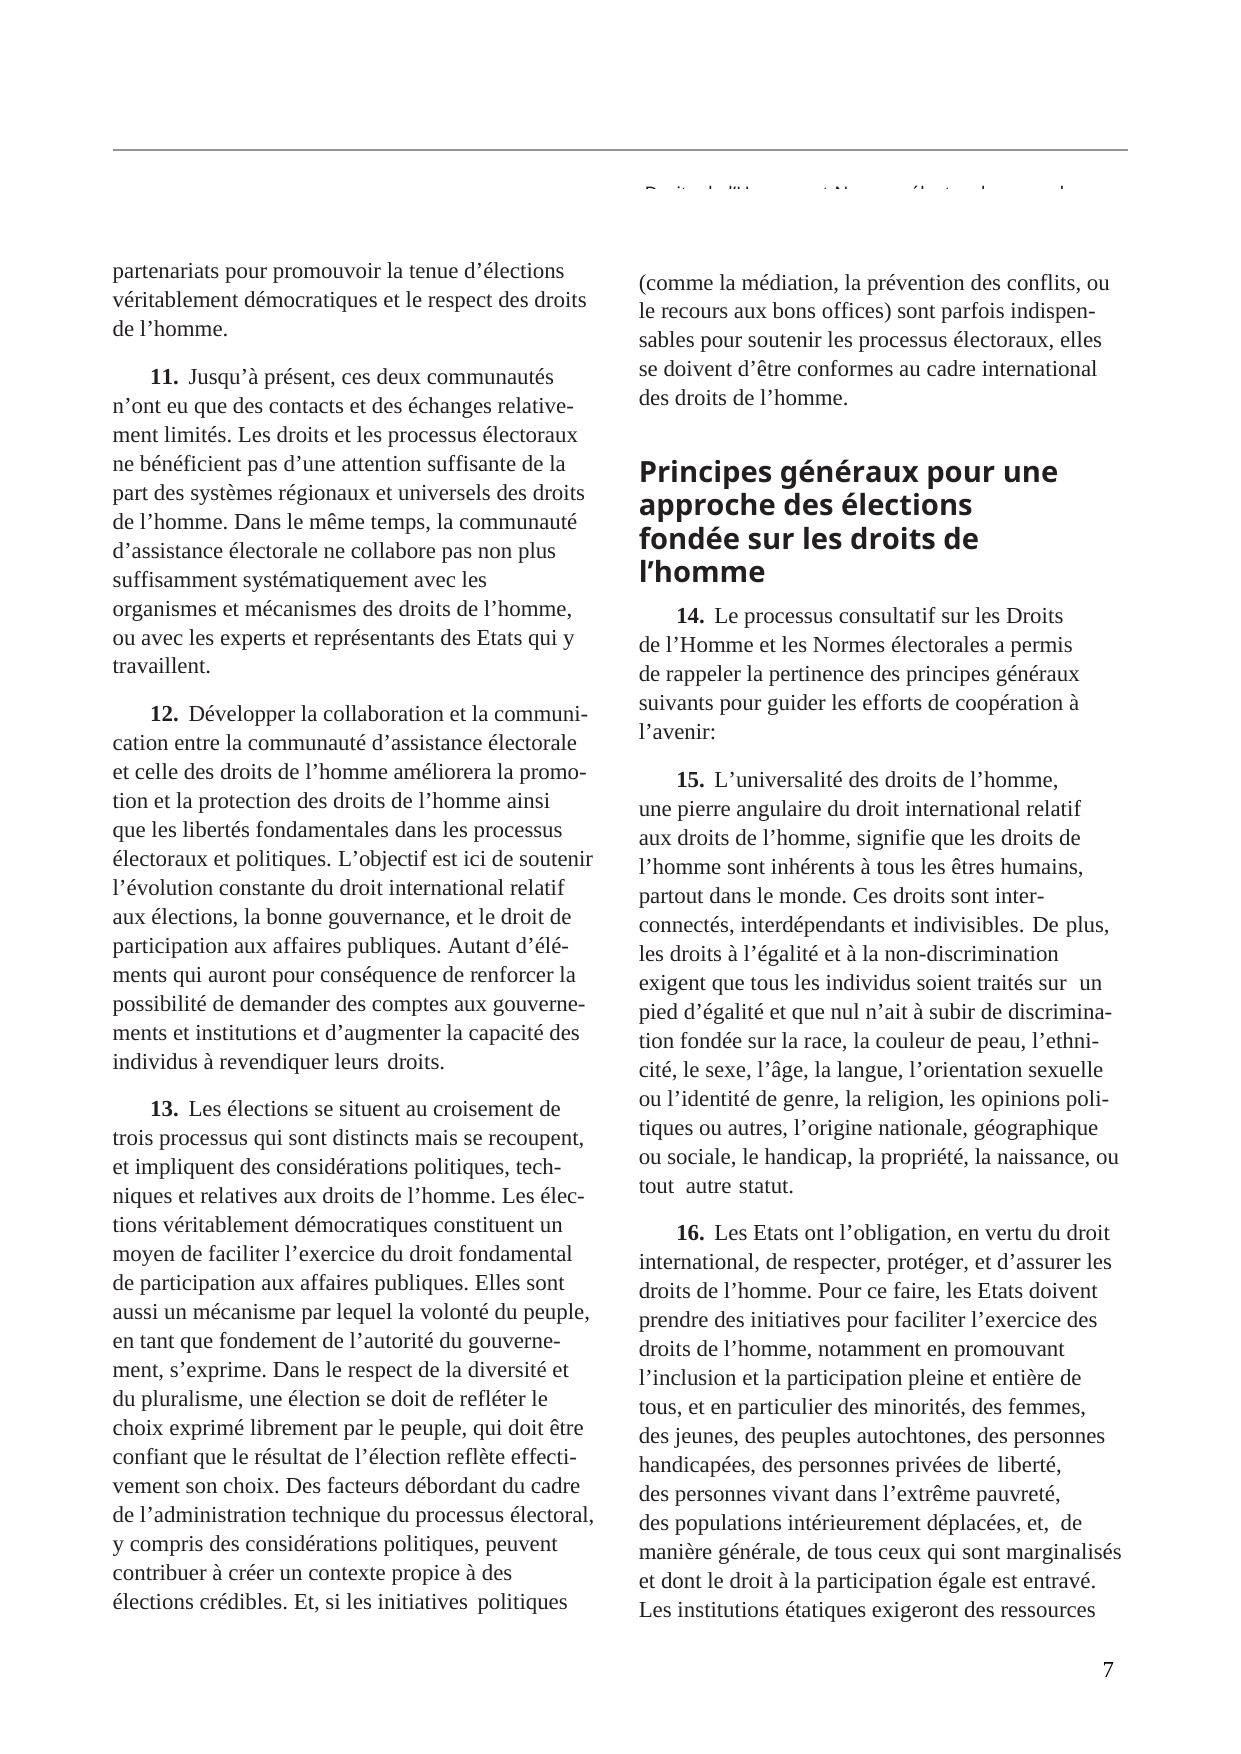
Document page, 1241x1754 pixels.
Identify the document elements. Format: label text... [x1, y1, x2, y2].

list Jusqu’à présent, ces deux communautés n’ont eu que des contacts et des échanges relative- ment limités. Les droits et les processus électoraux ne bénéficient pas d’une attention suffisante de la part des systèmes régionaux et universels des droits de l’homme. Dans le même temps, la communauté d’assistance électorale ne collabore pas non plus suffisamment systématiquement avec les organismes et mécanismes des droits de l’homme, ou avec les experts et représentants des Etats qui y travaillent. [112, 363, 595, 679]
text une pierre angulaire du droit international relatif aux droits de l’homme, signifie que les droits de l’homme sont inhérents à tous les êtres humains, partout dans le monde. Ces droits sont inter- connectés, interdépendants et indivisibles. De plus, les droits à l’égalité et à la non-discrimination exigent que tous les individus soient traités sur un [638, 795, 1114, 995]
subtitle Principes généraux pour une approche des élections fondée sur les droits de l’homme [638, 456, 1062, 589]
list Le processus consultatif sur les Droits de l’Homme et les Normes électorales a permis de rappeler la pertinence des principes généraux suivants pour guider les efforts de coopération à l’avenir: [638, 603, 1087, 745]
list L’universalité des droits de l’homme, [676, 766, 1140, 792]
list Les Etats ont l’obligation, en vertu du droit international, de respecter, protéger, et d’assurer les droits de l’homme. Pour ce faire, les Etats doivent prendre des initiatives pour faciliter l’exercice des droits de l’homme, notamment en promouvant l’inclusion et la participation pleine et entière de tous, et en particulier des minorités, des femmes, des jeunes, des peuples autochtones, des personnes handicapées, des personnes privées de liberté, [638, 1219, 1117, 1477]
text des personnes vivant dans l’extrême pauvreté, des populations intérieurement déplacées, et, de [638, 1480, 1089, 1535]
list Développer la collaboration et la communi- cation entre la communauté d’assistance électorale et celle des droits de l’homme améliorera la promo- tion et la protection des droits de l’homme ainsi que les libertés fondamentales dans les processus électoraux et politiques. L’objectif est ici de soutenir l’évolution constante du droit international relatif aux élections, la bonne gouvernance, et le droit de participation aux affaires publiques. Autant d’élé- ments qui auront pour conséquence de renforcer la possibilité de demander des comptes aux gouverne- ments et institutions et d’augmenter la capacité des individus à revendiquer leurs droits. [112, 700, 598, 1074]
list Les élections se situent au croisement de trois processus qui sont distincts mais se recoupent, et impliquent des considérations politiques, tech- niques et relatives aux droits de l’homme. Les élec- tions véritablement démocratiques constituent un moyen de faciliter l’exercice du droit fondamental de participation aux affaires publiques. Elles sont aussi un mécanisme par lequel la volonté du peuple, en tant que fondement de l’autorité du gouverne- ment, s’exprime. Dans le respect de la diversité et du pluralisme, une élection se doit de refléter le choix exprimé librement par le peuple, qui doit être confiant que le résultat de l’élection reflète effecti- vement son choix. Des facteurs débordant du cadre de l’administration technique du processus électoral, y compris des considérations politiques, peuvent contribuer à créer un contexte propice à des élections crédibles. Et, si les initiatives politiques [112, 1095, 600, 1614]
text (comme la médiation, la prévention des conflits, ou le recours aux bons offices) sont parfois indispen- sables pour soutenir les processus électoraux, elles se doivent d’être conformes au cadre international des droits de l’homme. [638, 269, 1125, 411]
text manière générale, de tous ceux qui sont marginalisés et dont le droit à la participation égale est entravé. Les institutions étatiques exigeront des ressources [638, 1538, 1127, 1622]
text partenariats pour promouvoir la tenue d’élections véritablement démocratiques et le respect des droits de l’homme. [112, 257, 592, 342]
text pied d’égalité et que nul n’ait à subir de discrimina- tion fondée sur la race, la couleur de peau, l’ethni- cité, le sexe, l’âge, la langue, l’orientation sexuelle ou l’identité de genre, la religion, les opinions poli- tiques ou autres, l’origine nationale, géographique ou sociale, le handicap, la propriété, la naissance, ou tout autre statut. [638, 998, 1123, 1198]
